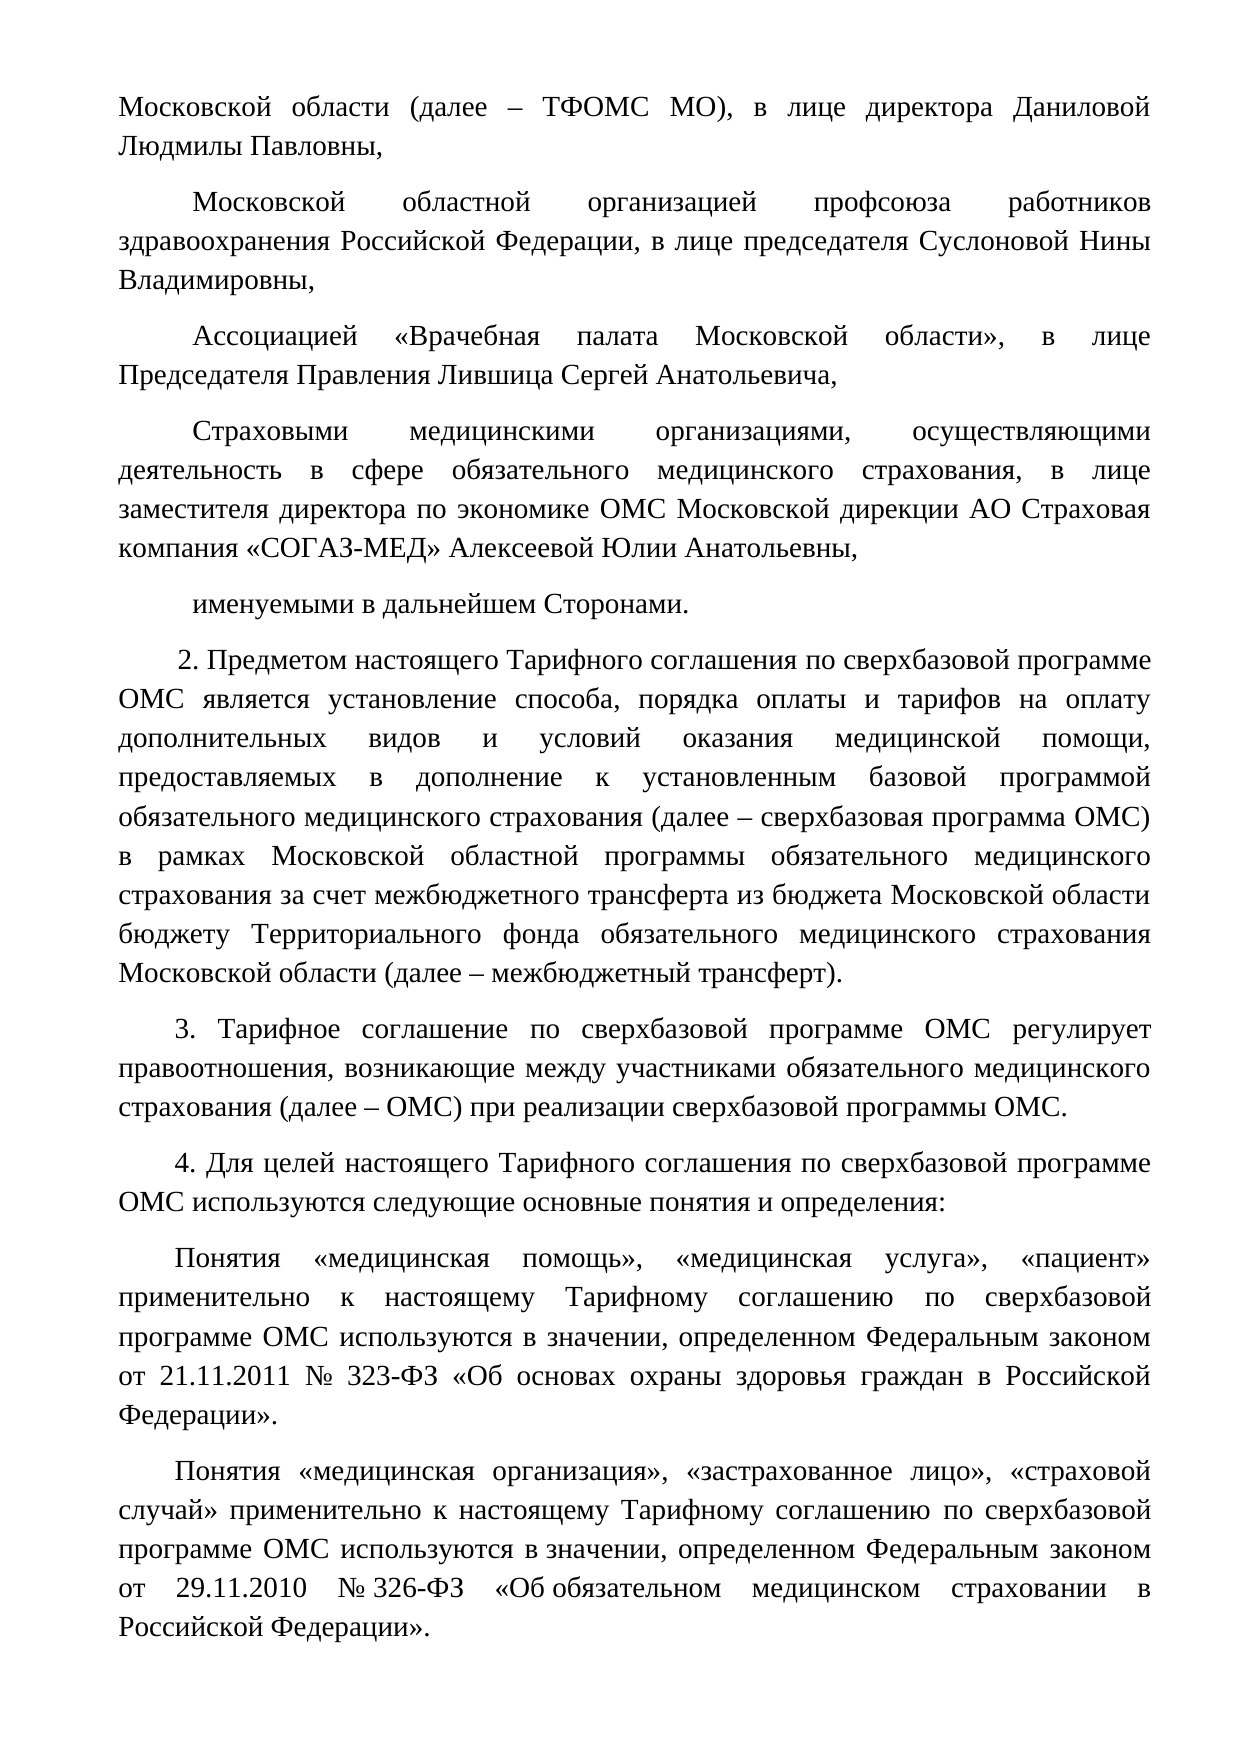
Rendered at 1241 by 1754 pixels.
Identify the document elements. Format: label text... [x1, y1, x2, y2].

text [118, 89, 1152, 161]
text Ассоциацией «Врачебная палата Московской области», в лице Председателя Правления Лившица Сергей Анатольевича, [118, 318, 1152, 391]
text именуемыми в дальнейшем Сторонами. [118, 586, 1152, 620]
text Страховыми медицинскими организациями, осуществляющими деятельность в сфере обязательного медицинского страхования, в лице заместителя директора по экономике ОМС Московской дирекции АО Страховая компания «СОГАЗ-МЕД» Алексеевой Юлии Анатольевны, [118, 413, 1152, 564]
text Понятия «медицинская организация», «застрахованное лицо», «страховой случай» применительно к настоящему Тарифному соглашению по сверхбазовой программе ОМС используются в значении, определенном Федеральным законом от 29.11.2010 № 326-ФЗ «Об обязательном медицинском страховании в Российской Федерации». [118, 1453, 1152, 1643]
text Московской областной организацией профсоюза работников здравоохранения Российской Федерации, в лице председателя Суслоновой Нины Владимировны, [118, 184, 1152, 296]
text 2. Предметом настоящего Тарифного соглашения по сверхбазовой программе ОМС является установление способа, порядка оплаты и тарифов на оплату дополнительных видов и условий оказания медицинской помощи, предоставляемых в дополнение к установленным базовой программой обязательного медицинского страхования (далее – сверхбазовая программа ОМС) в рамках Московской областной программы обязательного медицинского страхования за счет межбюджетного трансферта из бюджета Московской области бюджету Территориального фонда обязательного медицинского страхования Московской области (далее – межбюджетный трансферт). [118, 642, 1152, 989]
text Понятия «медицинская помощь», «медицинская услуга», «пациент» применительно к настоящему Тарифному соглашению по сверхбазовой программе ОМС используются в значении, определенном Федеральным законом от 21.11.2011 № 323-ФЗ «Об основах охраны здоровья граждан в Российской Федерации». [118, 1240, 1152, 1431]
text 3. Тарифное соглашение по сверхбазовой программе ОМС регулирует правоотношения, возникающие между участниками обязательного медицинского страхования (далее – ОМС) при реализации сверхбазовой программы ОМС. [118, 1011, 1152, 1123]
text 4. Для целей настоящего Тарифного соглашения по сверхбазовой программе ОМС используются следующие основные понятия и определения: [118, 1145, 1152, 1218]
